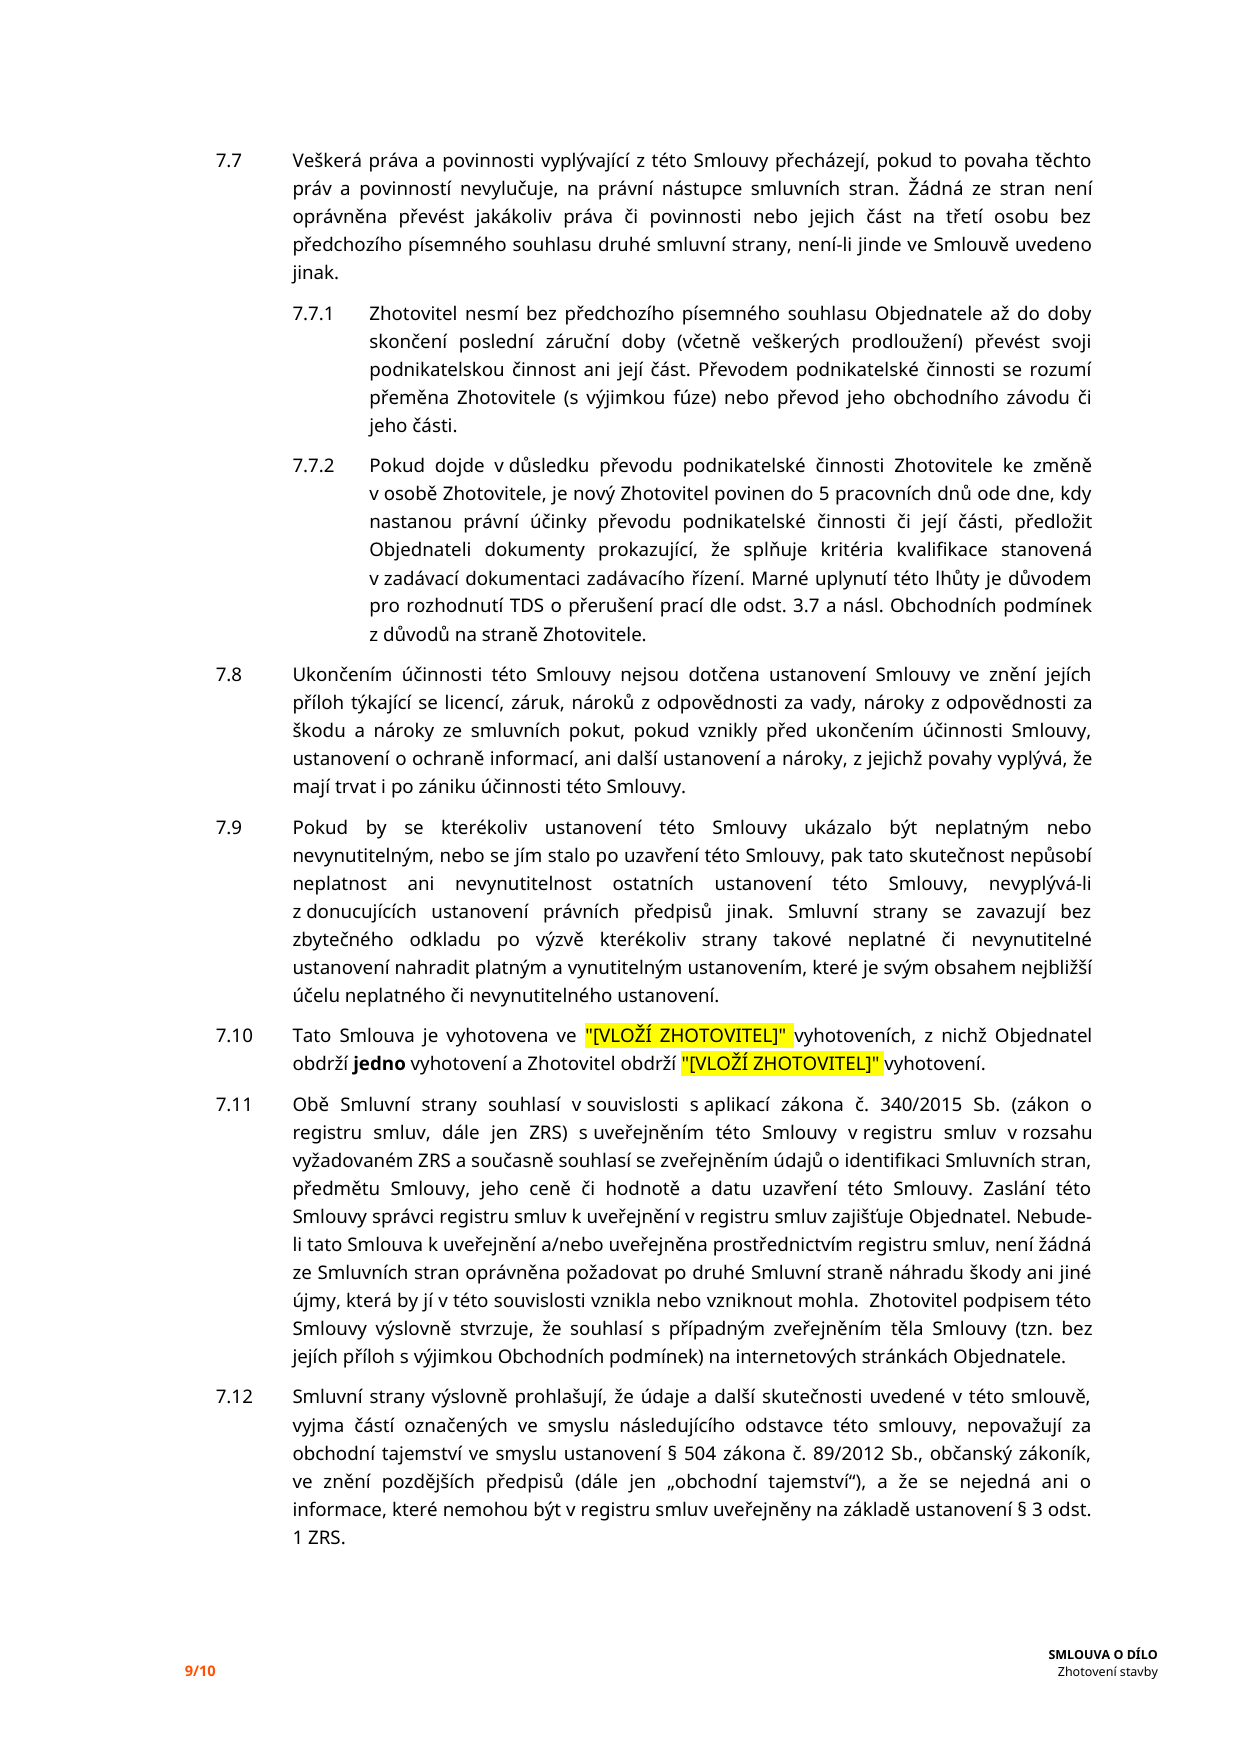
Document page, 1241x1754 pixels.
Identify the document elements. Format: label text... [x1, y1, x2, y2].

text Pokud dojde v důsledku převodu podnikatelské činnosti Zhotovitele ke změně v osobě Zhotovitele, je nový Zhotovitel povinen do 5 pracovních dnů ode dne, kdy nastanou právní účinky převodu podnikatelské činnosti či její části, předložit Objednateli dokumenty prokazující, že splňuje kritéria kvalifikace stanovená v zadávací dokumentaci zadávacího řízení. Marné uplynutí této lhůty je důvodem pro rozhodnutí TDS o přerušení prací dle odst. 3.7 a násl. Obchodních podmínek z důvodů na straně Zhotovitele. [292, 453, 1093, 646]
text Zhotovitel nesmí bez předchozího písemného souhlasu Objednatele až do doby skončení poslední záruční doby (včetně veškerých prodloužení) převést svoji podnikatelskou činnost ani její část. Převodem podnikatelské činnosti se rozumí přeměna Zhotovitele (s výjimkou fúze) nebo převod jeho obchodního závodu či jeho části. [292, 300, 1093, 438]
text Pokud by se kterékoliv ustanovení této Smlouvy ukázalo být neplatným nebo nevynutitelným, nebo se jím stalo po uzavření této Smlouvy, pak tato skutečnost nepůsobí neplatnost ani nevynutitelnost ostatních ustanovení této Smlouvy, nevyplývá-li z donucujících ustanovení právních předpisů jinak. Smluvní strany se zavazují bez zbytečného odkladu po výzvě kterékoliv strany takové neplatné či nevynutitelné ustanovení nahradit platným a vynutitelným ustanovením, které je svým obsahem nejbližší účelu neplatného či nevynutitelného ustanovení. [216, 814, 1093, 1008]
text Smluvní strany výslovně prohlašují, že údaje a další skutečnosti uvedené v této smlouvě, vyjma částí označených ve smyslu následujícího odstavce této smlouvy, nepovažují za obchodní tajemství ve smyslu ustanovení § 504 zákona č. 89/2012 Sb., občanský zákoník, ve znění pozdějších předpisů (dále jen „obchodní tajemství“), a že se nejedná ani o informace, které nemohou být v registru smluv uveřejněny na základě ustanovení § 3 odst. 1 ZRS. [216, 1384, 1093, 1549]
text Ukončením účinnosti této Smlouvy nejsou dotčena ustanovení Smlouvy ve znění jejích příloh týkající se licencí, záruk, nároků z odpovědnosti za vady, nároky z odpovědnosti za škodu a nároky ze smluvních pokut, pokud vznikly před ukončením účinnosti Smlouvy, ustanovení o ochraně informací, ani další ustanovení a nároky, z jejichž povahy vyplývá, že mají trvat i po zániku účinnosti této Smlouvy. [216, 661, 1093, 799]
text Tato Smlouva je vyhotovena ve vyhotoveních, z nichž Objednatel obdrží jedno vyhotovení a Zhotovitel obdrží vyhotovení. [216, 1023, 1093, 1076]
text Obě Smluvní strany souhlasí v souvislosti s aplikací zákona č. 340/2015 Sb. (zákon o registru smluv, dále jen ZRS) s uveřejněním této Smlouvy v registru smluv v rozsahu vyžadovaném ZRS a současně souhlasí se zveřejněním údajů o identifikaci Smluvních stran, předmětu Smlouvy, jeho ceně či hodnotě a datu uzavření této Smlouvy. Zaslání této Smlouvy správci registru smluv k uveřejnění v registru smluv zajišťuje Objednatel. Nebude-li tato Smlouva k uveřejnění a/nebo uveřejněna prostřednictvím registru smluv, není žádná ze Smluvních stran oprávněna požadovat po druhé Smluvní straně náhradu škody ani jiné újmy, která by jí v této souvislosti vznikla nebo vzniknout mohla. Zhotovitel podpisem této Smlouvy výslovně stvrzuje, že souhlasí s případným zveřejněním těla Smlouvy (tzn. bez jejích příloh s výjimkou Obchodních podmínek) na internetových stránkách Objednatele. [216, 1091, 1093, 1369]
text Veškerá práva a povinnosti vyplývající z této Smlouvy přecházejí, pokud to povaha těchto práv a povinností nevylučuje, na právní nástupce smluvních stran. Žádná ze stran není oprávněna převést jakákoliv práva či povinnosti nebo jejich část na třetí osobu bez předchozího písemného souhlasu druhé smluvní strany, není-li jinde ve Smlouvě uvedeno jinak. [216, 147, 1093, 285]
